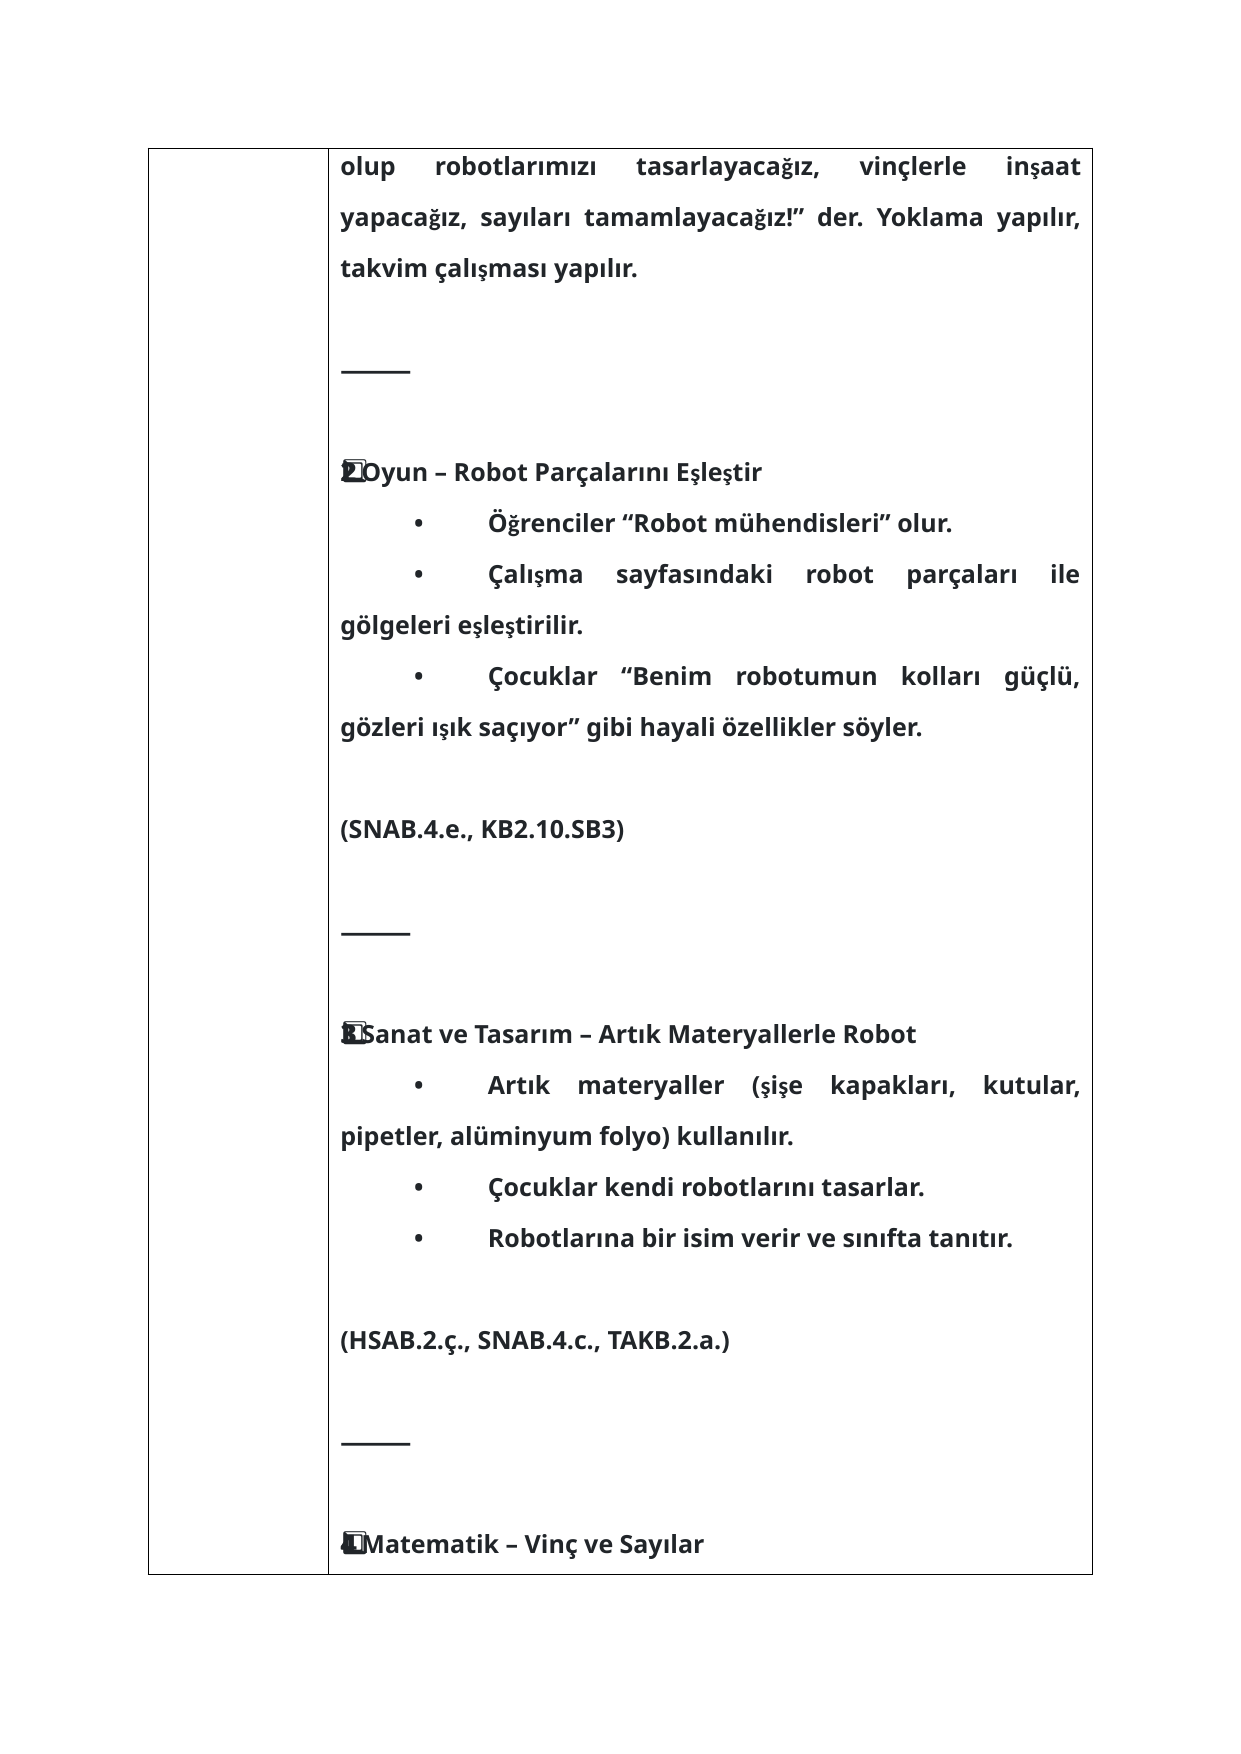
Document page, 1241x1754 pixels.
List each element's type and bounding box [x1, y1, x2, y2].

table_cell [149, 149, 328, 1574]
table_cell [329, 149, 1092, 1574]
